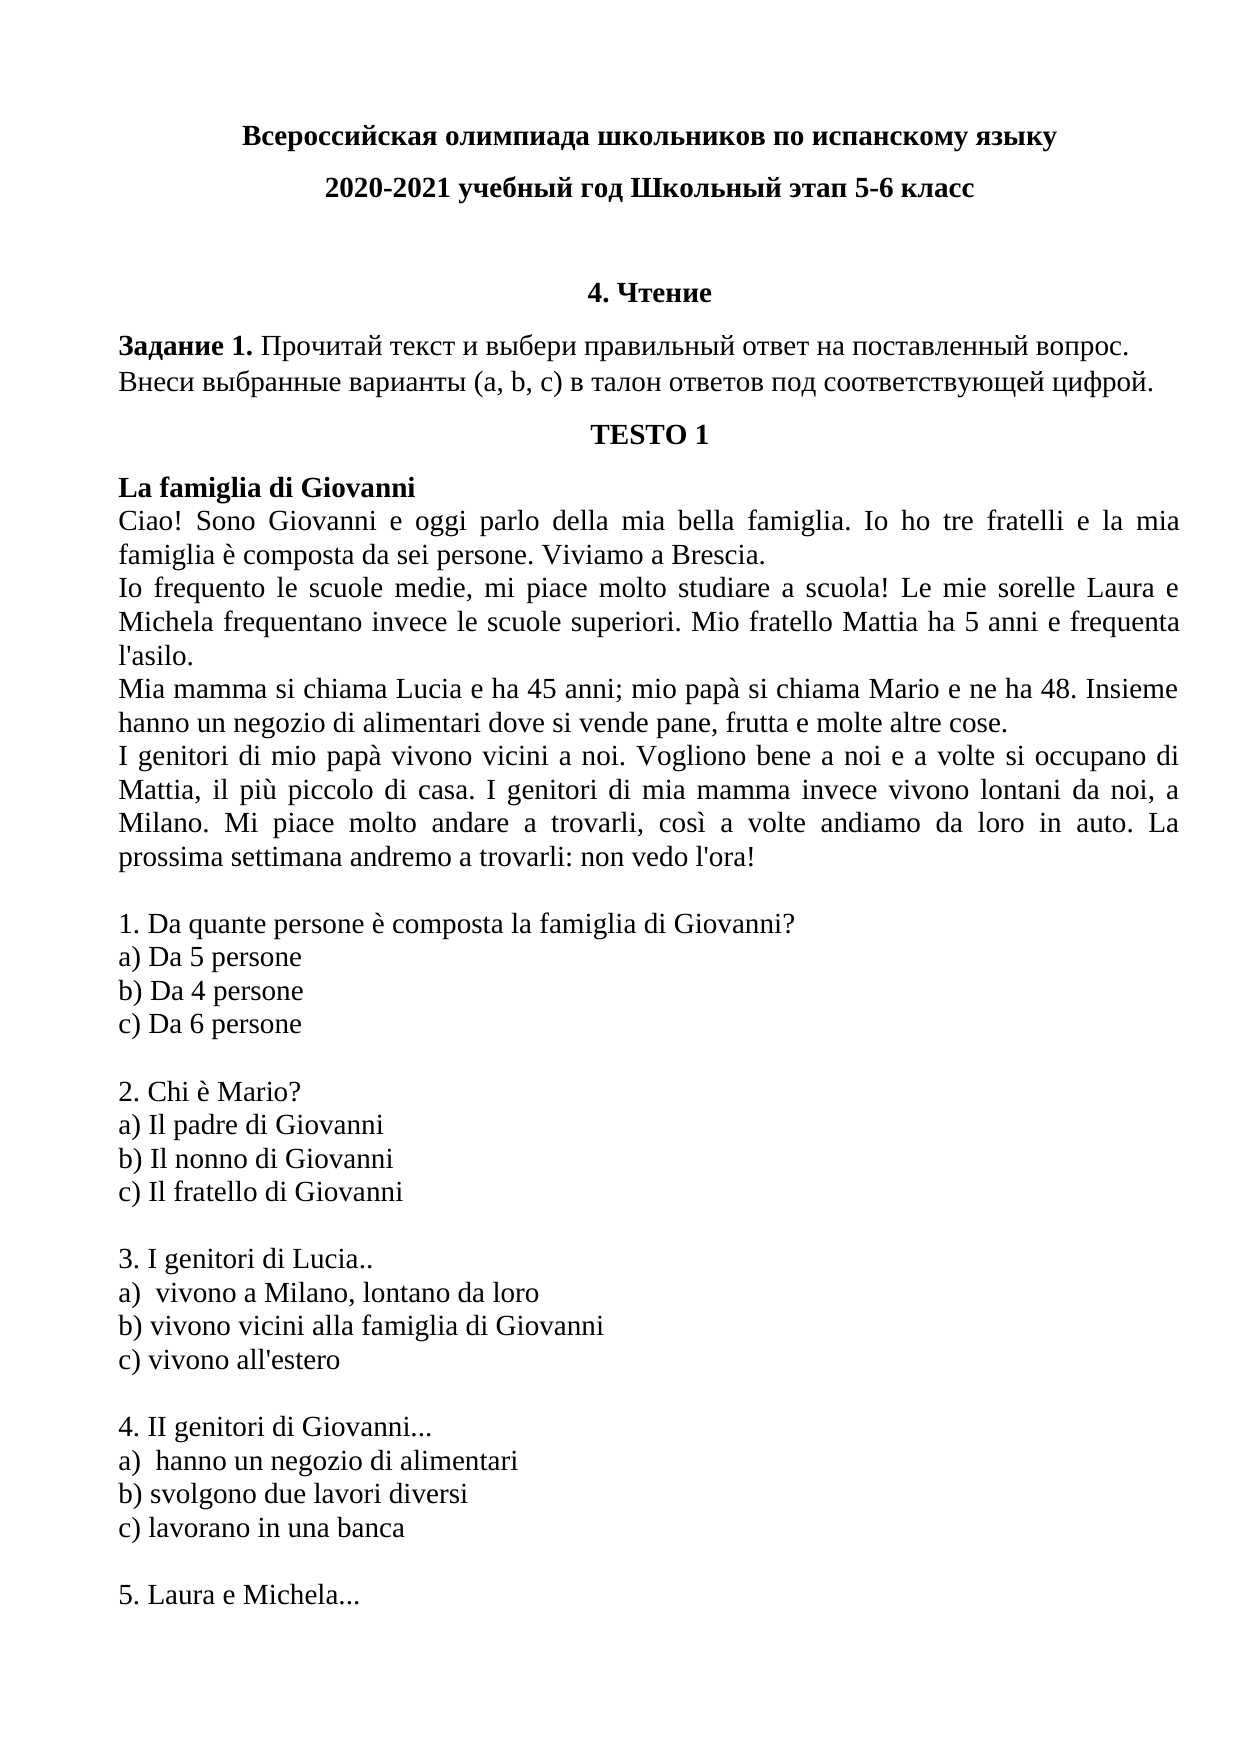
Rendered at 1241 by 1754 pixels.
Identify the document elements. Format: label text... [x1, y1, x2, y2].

text Задание 1. Прочитай текст и выбери правильный ответ на поставленный вопрос. Внеси выбранные варианты (a, b, c) в талон ответов под соответствующей цифрой. [118, 328, 1181, 398]
text 4. II genitori di Giovanni... [118, 1409, 1181, 1443]
text Ciao! Sono Giovanni e oggi parlo della mia bella famiglia. Io ho tre fratelli e la mia famiglia è composta da sei persone. Viviamo a Brescia. [118, 503, 1181, 571]
text 3. I genitori di Lucia.. [118, 1241, 1181, 1275]
text I genitori di mio papà vivono vicini a noi. Vogliono bene a noi e a volte si occupano di Mattia, il più piccolo di casa. I genitori di mia mamma invece vivono lontani da noi, a Milano. Mi piace molto andare a trovarli, così a volte andiamo da loro in auto. La prossima settimana andremo a trovarli: non vedo l'ora! [118, 738, 1181, 872]
text a) hanno un negozio di alimentari [118, 1443, 1181, 1476]
text c) lavorano in una banca [118, 1510, 1181, 1543]
text La famiglia di Giovanni [118, 470, 1181, 503]
text 2. Chi è Mario? [118, 1074, 1181, 1107]
text b) svolgono due lavori diversi [118, 1476, 1181, 1510]
text b) vivono vicini alla famiglia di Giovanni [118, 1308, 1181, 1342]
text 1. Da quante persone è composta la famiglia di Giovanni? [118, 906, 1181, 939]
text 2020-2021 учебный год Школьный этап 5-6 класс [118, 170, 1181, 204]
text a) Il padre di Giovanni [118, 1107, 1181, 1141]
text c) Il fratello di Giovanni [118, 1174, 1181, 1208]
text Io frequento le scuole medie, mi piace molto studiare a scuola! Le mie sorelle Laura e Michela frequentano invece le scuole superiori. Mio fratello Mattia ha 5 anni e frequenta l'asilo. [118, 571, 1181, 671]
text TESTO 1 [118, 417, 1181, 451]
text Всероссийская олимпиада школьников по испанскому языку [118, 118, 1181, 152]
text b) Il nonno di Giovanni [118, 1141, 1181, 1174]
text a) vivono a Milano, lontano da loro [118, 1275, 1181, 1308]
text c) vivono all'estero [118, 1342, 1181, 1376]
text a) Da 5 persone [118, 939, 1181, 973]
text b) Da 4 personе [118, 973, 1181, 1007]
text Mia mamma si chiama Lucia e ha 45 anni; mio papà si chiama Mario e ne ha 48. Insieme hanno un negozio di alimentari dove si vende pane, frutta e molte altre cose. [118, 671, 1181, 738]
text 4. Чтение [118, 275, 1181, 309]
text c) Da 6 persone [118, 1007, 1181, 1040]
text 5. Laura e Michela... [118, 1577, 1181, 1610]
